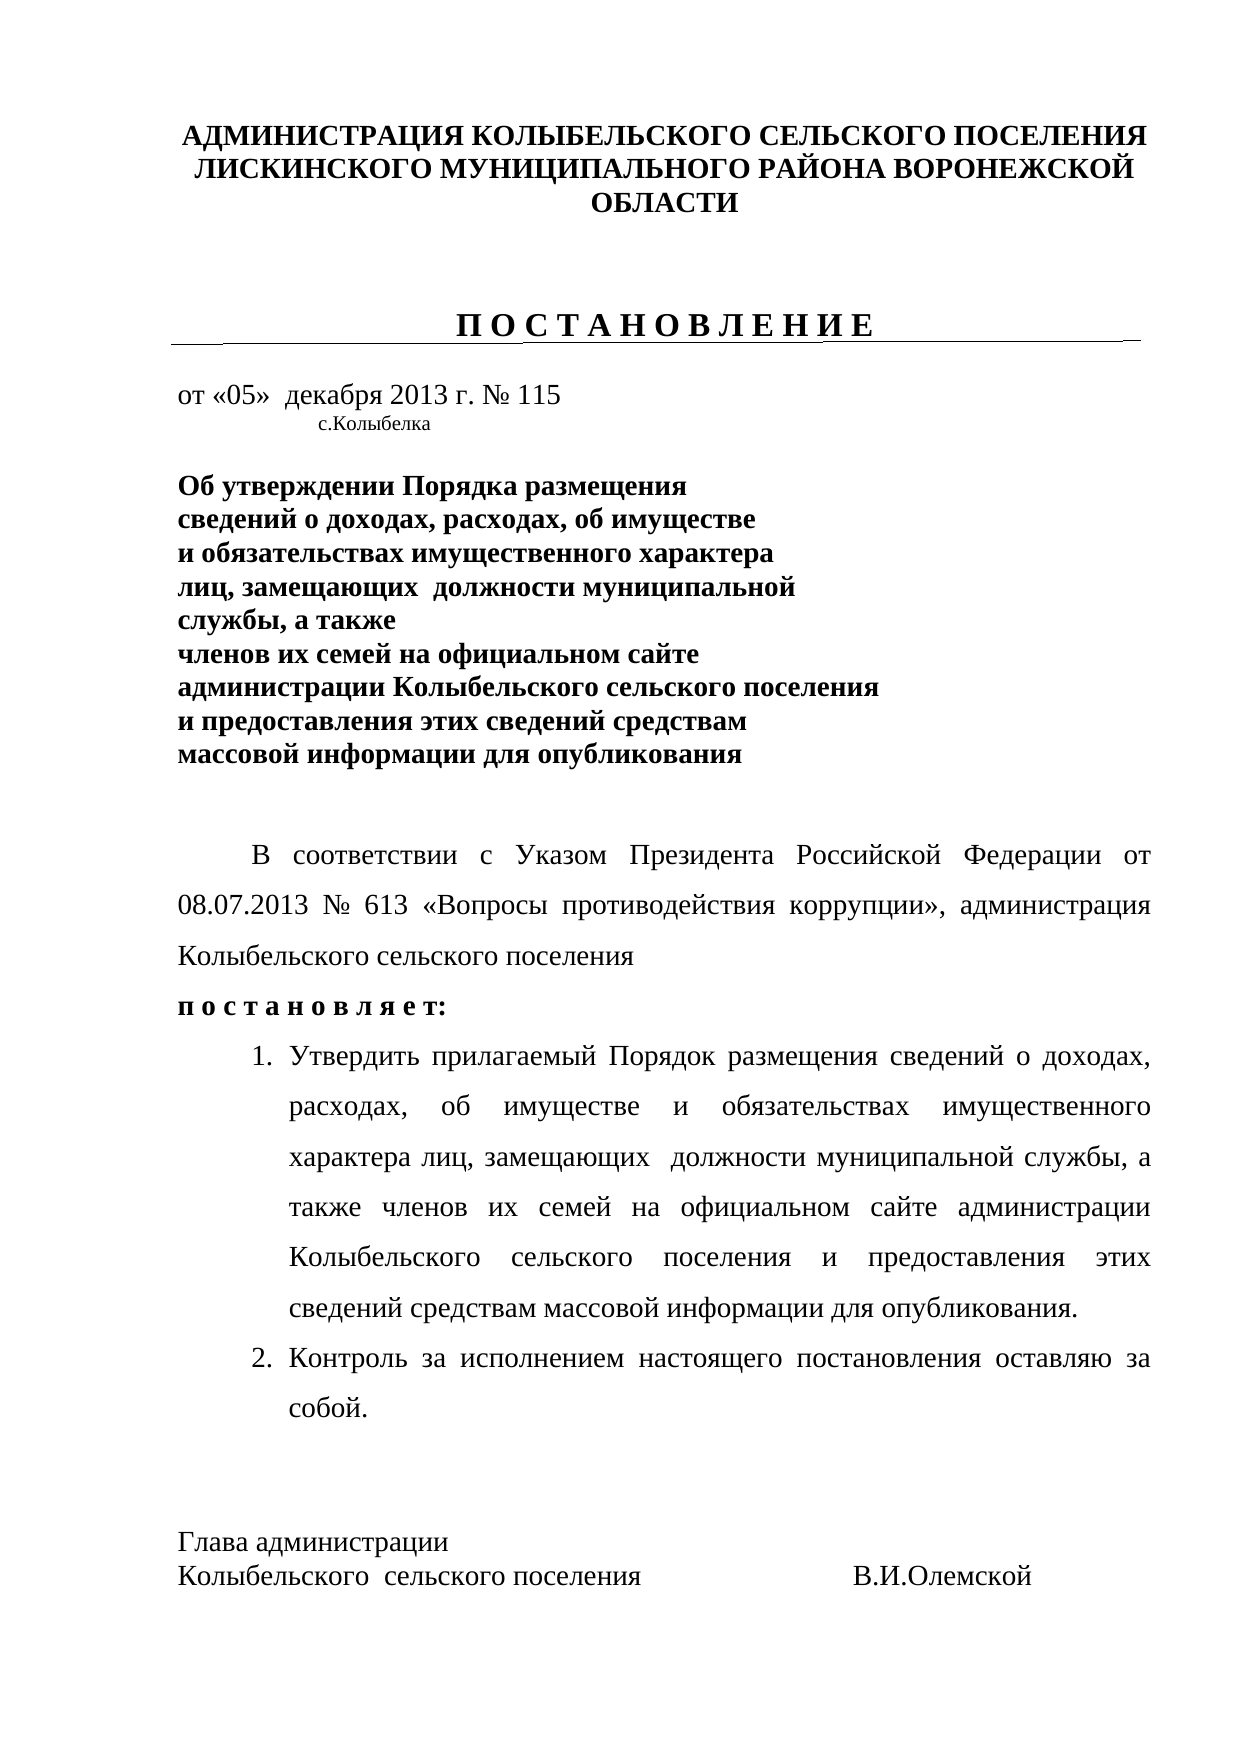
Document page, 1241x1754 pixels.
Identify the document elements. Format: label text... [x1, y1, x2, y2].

text и предоставления этих сведений средствам [177, 703, 1152, 736]
text Об утверждении Порядка размещения [177, 468, 1152, 502]
text и обязательствах имущественного характера [177, 535, 1152, 569]
list Контроль за исполнением настоящего постановления оставляю за собой. [251, 1340, 1152, 1424]
text администрации Колыбельского сельского поселения [177, 669, 1152, 703]
text АДМИНИСТРАЦИЯ КОЛЫБЕЛЬСКОГО СЕЛЬСКОГО ПОСЕЛЕНИЯ ЛИСКИНСКОГО МУНИЦИПАЛЬНОГО РАЙОНА ВОРОНЕЖСКОЙ ОБЛАСТИ [177, 118, 1152, 219]
text членов их семей на официальном сайте [177, 636, 1152, 669]
text П О С Т А Н О В Л Е Н И Е [177, 305, 1152, 343]
text лиц, замещающих должности муниципальной [177, 569, 1152, 602]
text службы, а также [177, 602, 1152, 636]
text Глава администрации [177, 1524, 1152, 1558]
text сведений о доходах, расходах, об имуществе [177, 502, 1152, 535]
list Утвердить прилагаемый Порядок размещения сведений о доходах, расходах, об имуществе и обязательствах имущественного характера лиц, замещающих должности муниципальной службы, а также членов их семей на официальном сайте администрации Колыбельского сельского поселения и предоставления этих сведений средствам массовой информации для опубликования. [251, 1038, 1152, 1323]
text В соответствии с Указом Президента Российской Федерации от 08.07.2013 № 613 «Вопросы противодействия коррупции», администрация Колыбельского сельского поселения [177, 837, 1152, 971]
text Колыбельского сельского поселения В.И.Олемской [177, 1558, 1152, 1592]
text с.Колыбелка [177, 410, 1152, 434]
text от «05» декабря . № 115 [177, 377, 1152, 410]
text п о с т а н о в л я е т: [177, 988, 1152, 1021]
text массовой информации для опубликования [177, 736, 1152, 770]
